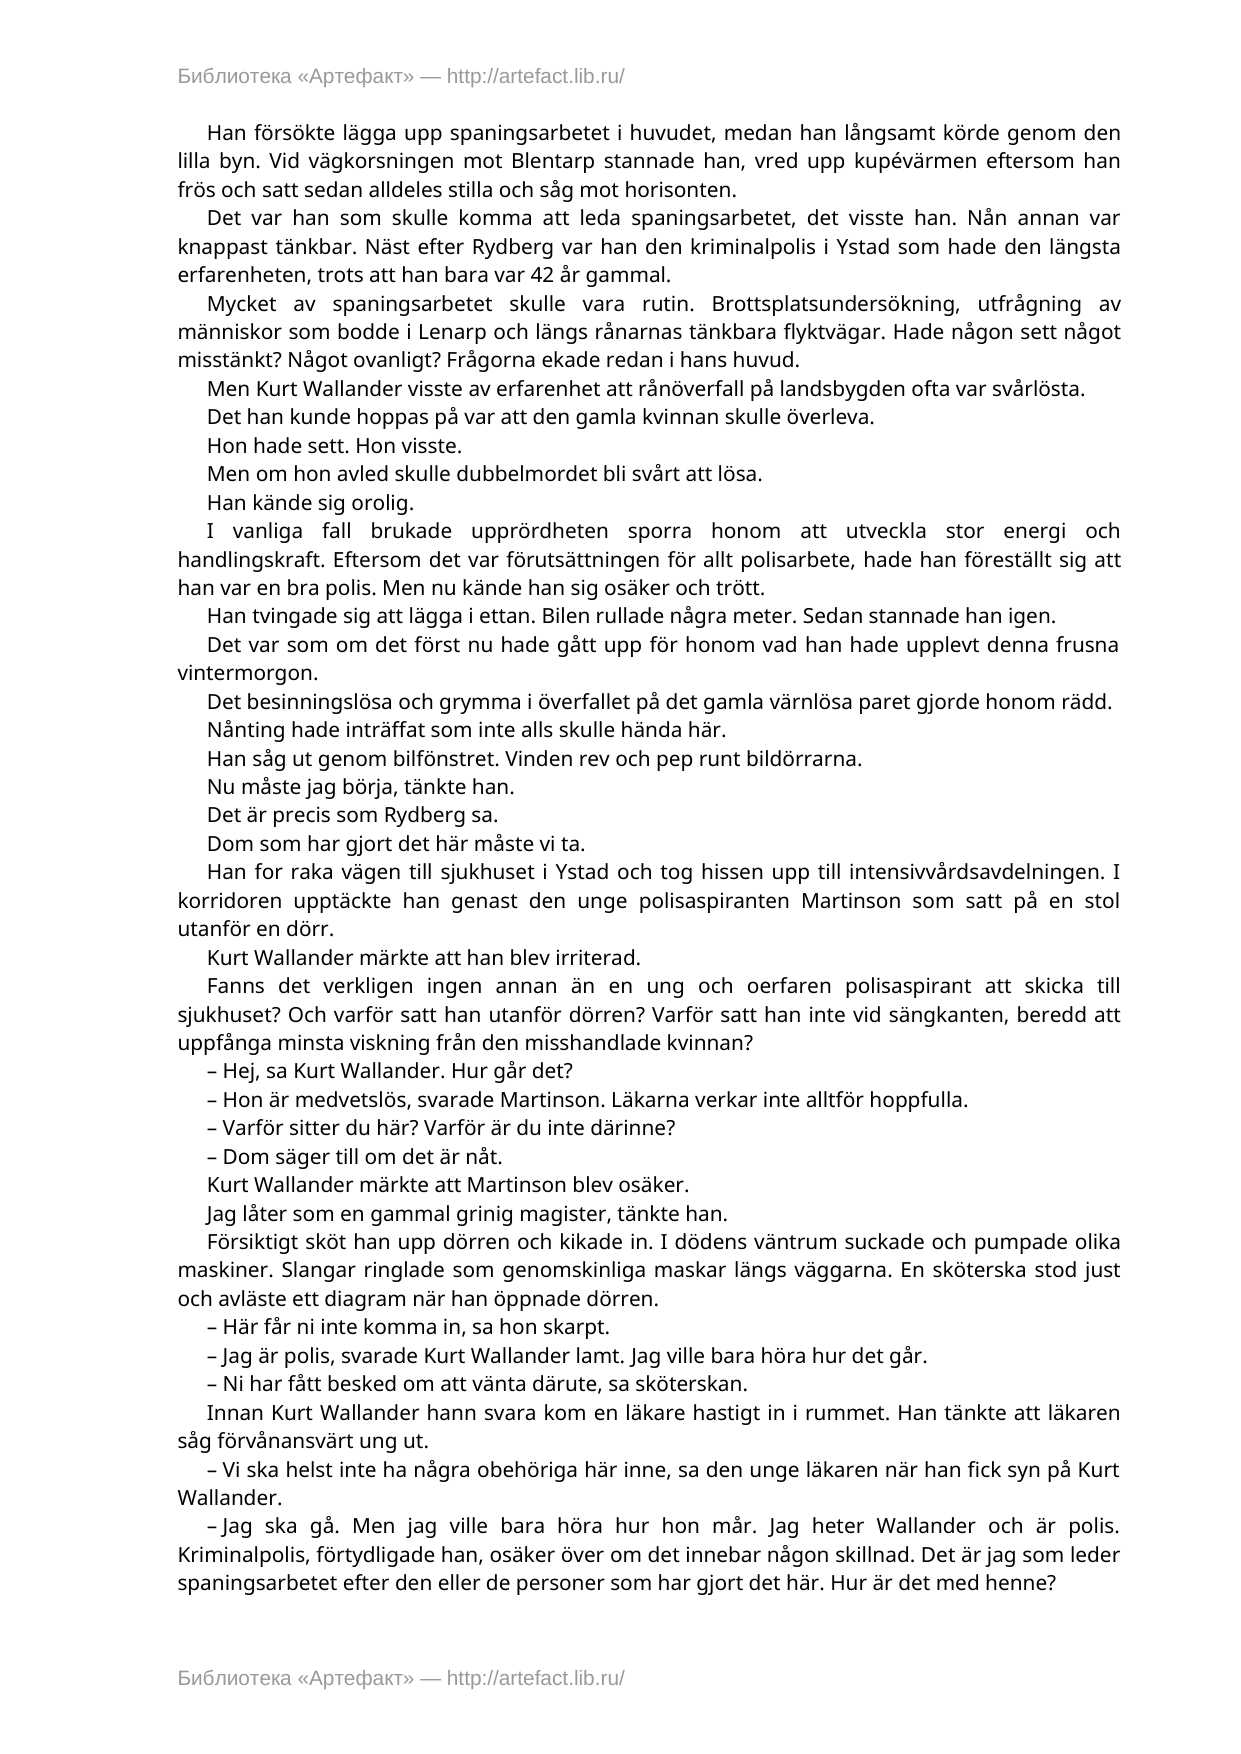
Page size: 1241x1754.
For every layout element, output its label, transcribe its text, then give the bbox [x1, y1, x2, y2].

text Kurt Wallander märkte att han blev irriterad. [177, 943, 1122, 971]
text Innan Kurt Wallander hann svara kom en läkare hastigt in i rummet. Han tänkte att läkaren såg förvånansvärt ung ut. [177, 1398, 1122, 1455]
text – Här får ni inte komma in, sa hon skarpt. [177, 1312, 1122, 1341]
text – Varför sitter du här? Varför är du inte därinne? [177, 1113, 1122, 1142]
text – Vi ska helst inte ha några obehöriga här inne, sa den unge läkaren när han fick syn på Kurt Wallander. [177, 1455, 1122, 1512]
text Han försökte lägga upp spaningsarbetet i huvudet, medan han långsamt körde genom den lilla byn. Vid vägkorsningen mot Blentarp stannade han, vred upp kupévärmen eftersom han frös och satt sedan alldeles stilla och såg mot horisonten. [177, 118, 1122, 203]
text Men om hon avled skulle dubbelmordet bli svårt att lösa. [177, 459, 1122, 488]
text Han for raka vägen till sjukhuset i Ystad och tog hissen upp till intensivvårdsavdelningen. I korridoren upptäckte han genast den unge polisaspiranten Martinson som satt på en stol utanför en dörr. [177, 857, 1122, 943]
text – Jag ska gå. Men jag ville bara höra hur hon mår. Jag heter Wallander och är polis. Kriminalpolis, förtydligade han, osäker över om det innebar någon skillnad. Det är jag som leder spaningsarbetet efter den eller de personer som har gjort det här. Hur är det med henne? [177, 1512, 1122, 1597]
text – Jag är polis, svarade Kurt Wallander lamt. Jag ville bara höra hur det går. [177, 1341, 1122, 1369]
text Det var som om det först nu hade gått upp för honom vad han hade upplevt denna frusna vintermorgon. [177, 630, 1122, 687]
text Försiktigt sköt han upp dörren och kikade in. I dödens väntrum suckade och pumpade olika maskiner. Slangar ringlade som genomskinliga maskar längs väggarna. En sköterska stod just och avläste ett diagram när han öppnade dörren. [177, 1227, 1122, 1312]
text Nånting hade inträffat som inte alls skulle hända här. [177, 715, 1122, 744]
text Mycket av spaningsarbetet skulle vara rutin. Brottsplatsundersökning, utfrågning av människor som bodde i Lenarp och längs rånarnas tänkbara flyktvägar. Hade någon sett något misstänkt? Något ovanligt? Frågorna ekade redan i hans huvud. [177, 289, 1122, 374]
text – Ni har fått besked om att vänta därute, sa sköterskan. [177, 1369, 1122, 1398]
text Det var han som skulle komma att leda spaningsarbetet, det visste han. Nån annan var knappast tänkbar. Näst efter Rydberg var han den kriminalpolis i Ystad som hade den längsta erfarenheten, trots att han bara var 42 år gammal. [177, 203, 1122, 289]
text Det han kunde hoppas på var att den gamla kvinnan skulle överleva. [177, 402, 1122, 431]
text I vanliga fall brukade upprördheten sporra honom att utveckla stor energi och handlingskraft. Eftersom det var förutsättningen för allt polisarbete, hade han föreställt sig att han var en bra polis. Men nu kände han sig osäker och trött. [177, 516, 1122, 602]
text Han tvingade sig att lägga i ettan. Bilen rullade några meter. Sedan stannade han igen. [177, 602, 1122, 630]
text Det är precis som Rydberg sa. [177, 801, 1122, 829]
text Nu måste jag börja, tänkte han. [177, 772, 1122, 801]
text Fanns det verkligen ingen annan än en ung och oerfaren polisaspirant att skicka till sjukhuset? Och varför satt han utanför dörren? Varför satt han inte vid sängkanten, beredd att uppfånga minsta viskning från den misshandlade kvinnan? [177, 971, 1122, 1057]
text Hon hade sett. Hon visste. [177, 431, 1122, 459]
text Jag låter som en gammal grinig magister, tänkte han. [177, 1199, 1122, 1227]
text Dom som har gjort det här måste vi ta. [177, 829, 1122, 857]
text – Dom säger till om det är nåt. [177, 1142, 1122, 1170]
text – Hon är medvetslös, svarade Martinson. Läkarna verkar inte alltför hoppfulla. [177, 1085, 1122, 1113]
text Han såg ut genom bilfönstret. Vinden rev och pep runt bildörrarna. [177, 744, 1122, 772]
text Det besinningslösa och grymma i överfallet på det gamla värnlösa paret gjorde honom rädd. [177, 687, 1122, 715]
text – Hej, sa Kurt Wallander. Hur går det? [177, 1057, 1122, 1085]
text Han kände sig orolig. [177, 488, 1122, 516]
text Kurt Wallander märkte att Martinson blev osäker. [177, 1170, 1122, 1199]
text Men Kurt Wallander visste av erfarenhet att rånöverfall på landsbygden ofta var svårlösta. [177, 374, 1122, 402]
